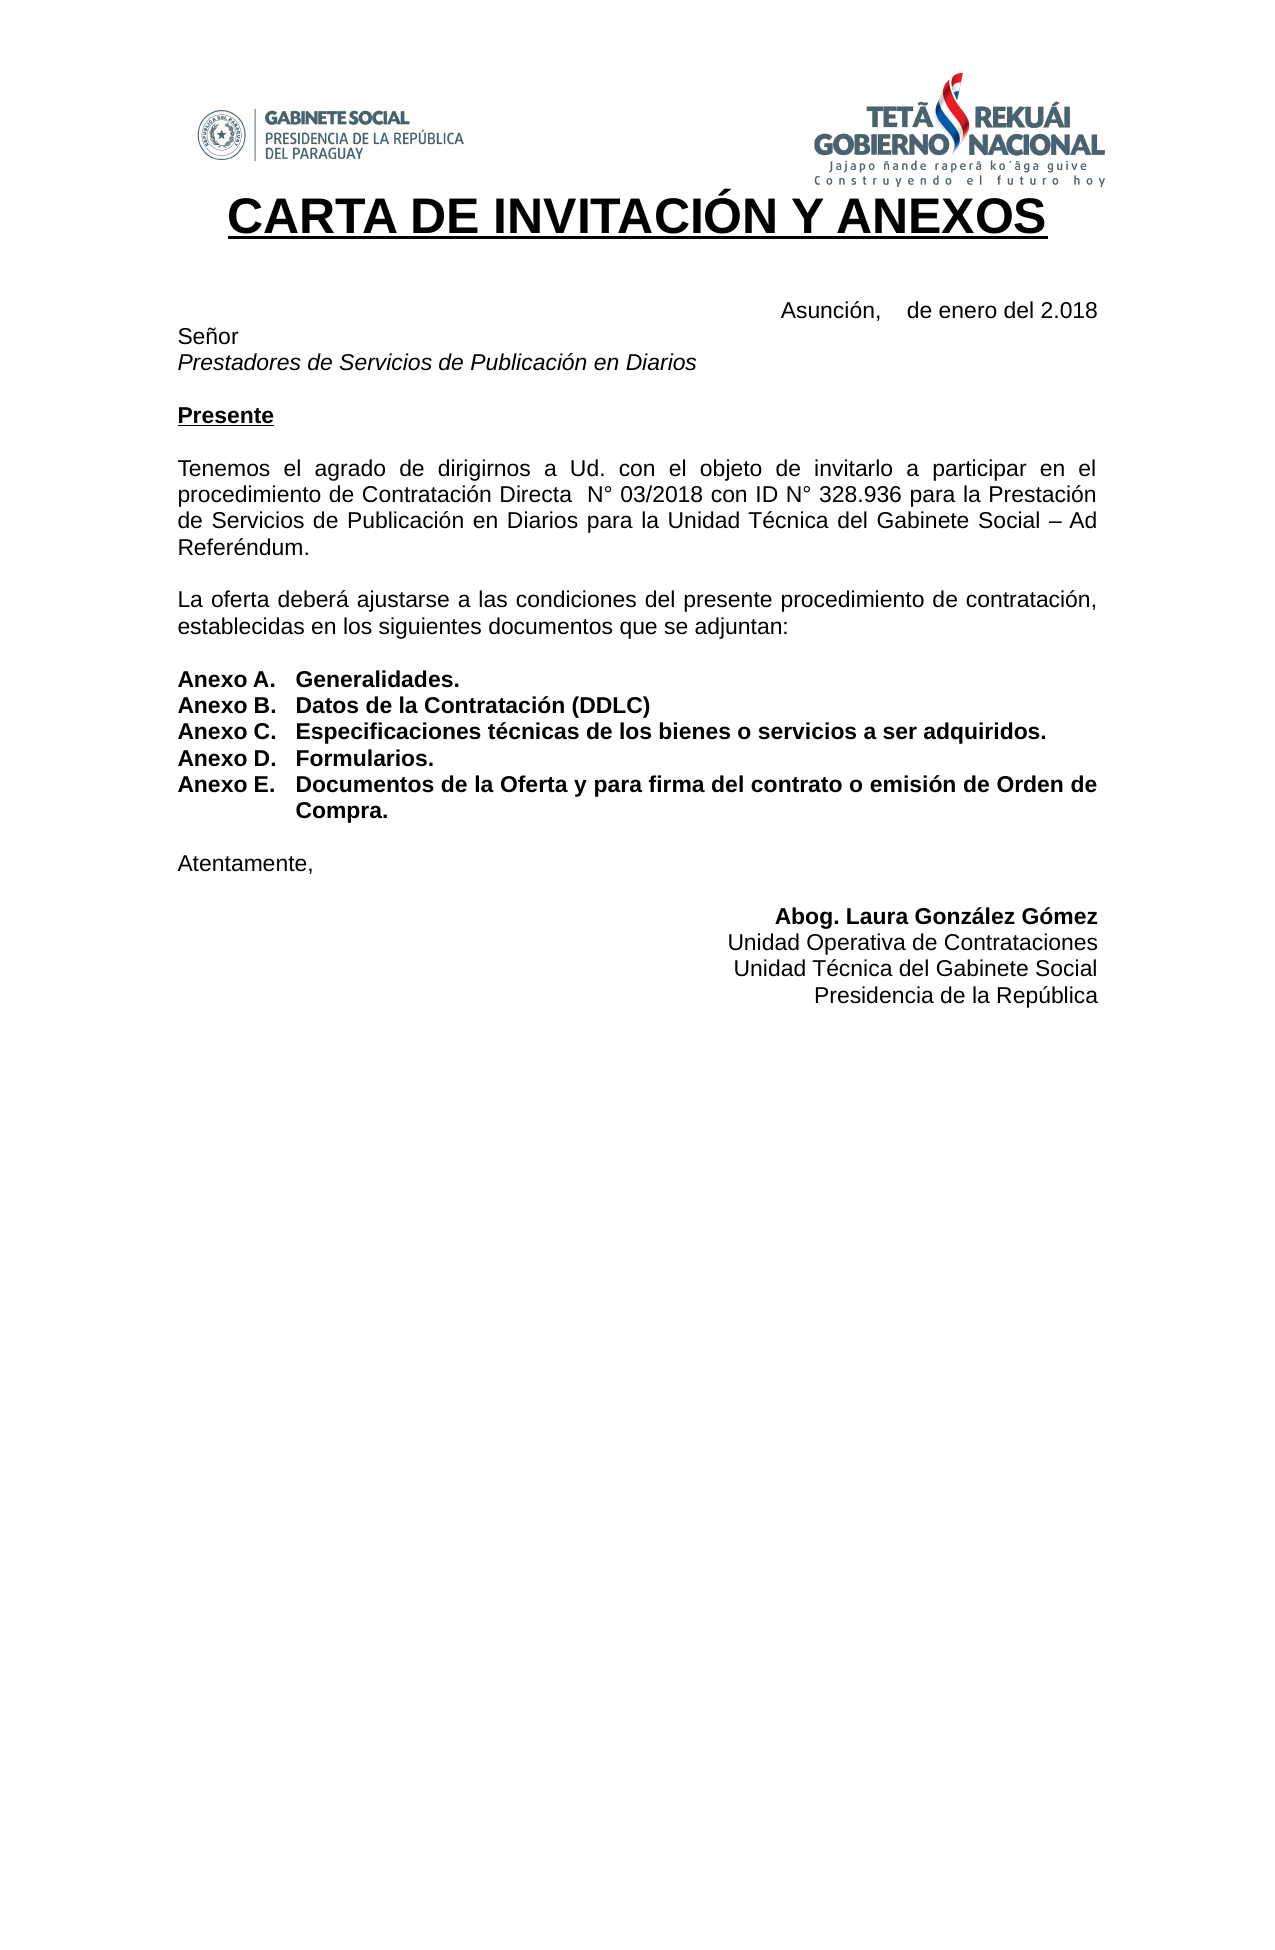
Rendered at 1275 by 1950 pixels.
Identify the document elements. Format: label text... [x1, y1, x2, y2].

text Tenemos el agrado de dirigirnos a Ud. con el objeto de invitarlo a participar en el procedimiento de Contratación Directa N° 03/2018 con ID N° 328.936 para la Prestación de Servicios de Publicación en Diarios para la Unidad Técnica del Gabinete Social – Ad Referéndum. [177, 455, 1098, 560]
text CARTA DE INVITACIÓN Y ANEXOS [177, 186, 1098, 244]
picture [814, 73, 1105, 187]
text Anexo A. Generalidades. [177, 666, 1098, 692]
text Unidad Técnica del Gabinete Social [177, 955, 1098, 982]
text Anexo D. Formularios. [177, 744, 1098, 771]
text Presidencia de la República [177, 982, 1098, 1008]
text Anexo C. Especificaciones técnicas de los bienes o servicios a ser adquiridos. [177, 718, 1098, 744]
text Prestadores de Servicios de Publicación en Diarios [177, 349, 1098, 376]
picture [170, 75, 478, 187]
text La oferta deberá ajustarse a las condiciones del presente procedimiento de contratación, establecidas en los siguientes documentos que se adjuntan: [177, 586, 1098, 639]
text Señor [177, 323, 1098, 349]
text Atentamente, [177, 850, 1098, 876]
text Presente [177, 402, 1098, 428]
text Anexo E. Documentos de la Oferta y para firma del contrato o emisión de Orden de Compra. [177, 771, 1098, 824]
text Asunción, de enero del 2.018 [177, 297, 1098, 323]
text Anexo B. Datos de la Contratación (DDLC) [177, 692, 1098, 718]
text Unidad Operativa de Contrataciones [177, 929, 1098, 955]
text Abog. Laura González Gómez [177, 903, 1098, 929]
